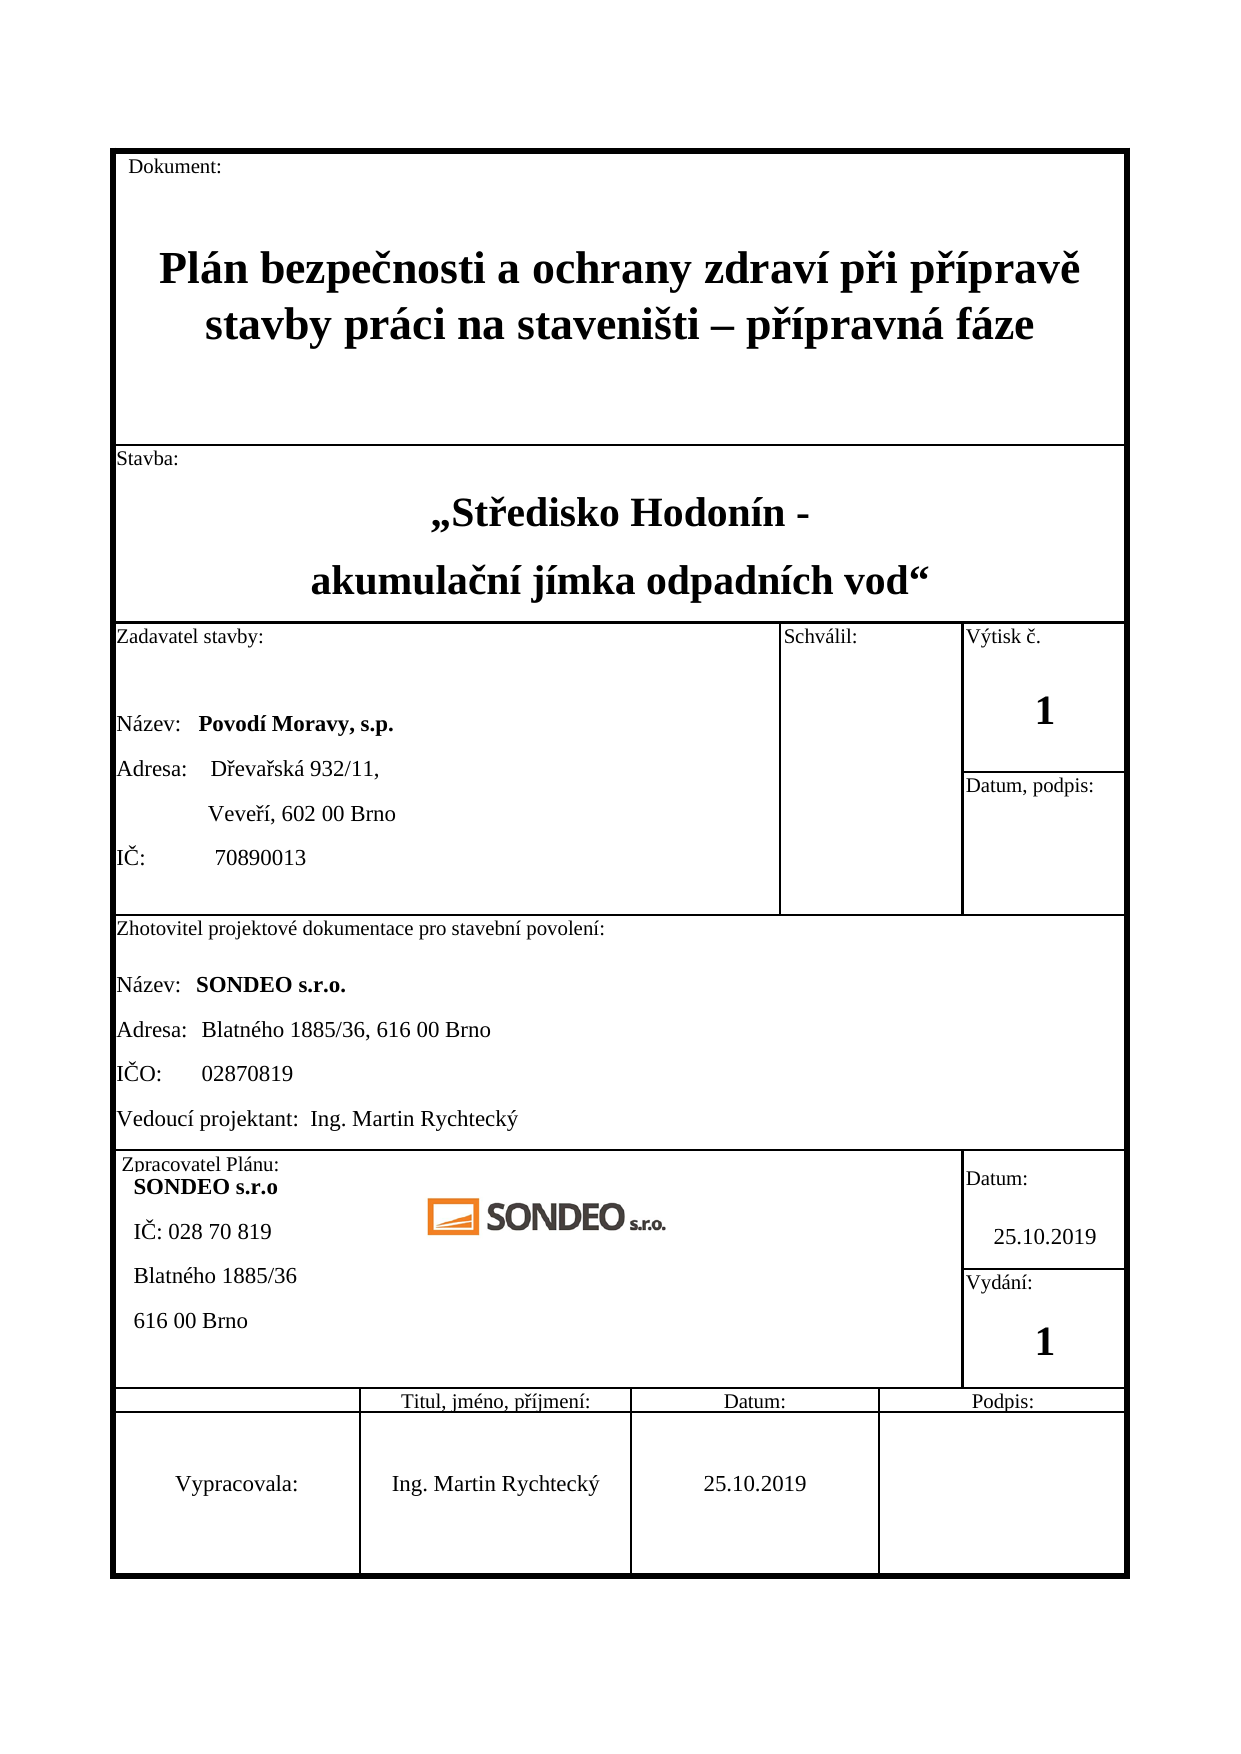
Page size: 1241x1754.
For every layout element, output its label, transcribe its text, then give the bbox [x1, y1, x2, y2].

table_cell Schválil: [781, 624, 961, 666]
table_cell Podpis: [880, 1389, 1124, 1411]
table_cell Datum, podpis: [964, 773, 1124, 816]
table_cell Zadavatel stavby: [116, 624, 779, 666]
table_cell Zhotovitel projektové dokumentace pro stavební povolení: [116, 916, 1124, 958]
table_cell [880, 1413, 1124, 1572]
table_cell Ing. Martin Rychtecký [361, 1413, 630, 1572]
table_cell [964, 816, 1124, 914]
table_cell [116, 1389, 359, 1411]
table_cell 25.10.2019 [964, 1224, 1124, 1268]
table_cell Název: Povodí Moravy, s.p. Adresa: Dřevařská 932/11, Veveří, 602 00 Brno IČ: 70890013 [116, 666, 779, 914]
table_cell „Středisko Hodonín - akumulační jímka odpadních vod“ [116, 488, 1124, 621]
table_cell Plán bezpečnosti a ochrany zdraví při přípravě stavby práci na staveništi – přípravná fáze [116, 196, 1124, 443]
table_cell Datum: [964, 1151, 1124, 1223]
table_cell Název: SONDEO s.r.o. Adresa: Blatného 1885/36, 616 00 Brno IČO: 02870819 Vedoucí projektant: Ing. Martin Rychtecký [116, 959, 1124, 1149]
table_cell [549, 1171, 961, 1387]
table_cell SONDEO s.r.o IČ: 028 70 819 Blatného 1885/36 616 00 Brno [116, 1171, 549, 1387]
table_cell 1 [964, 666, 1124, 771]
table_cell Zpracovatel Plánu: [116, 1151, 961, 1171]
table_cell [781, 666, 961, 914]
table_header Dokument: [116, 154, 1124, 196]
table_cell 1 [964, 1313, 1124, 1387]
table_cell Stavba: [116, 446, 1124, 488]
table_cell 25.10.2019 [632, 1413, 878, 1572]
table_cell Výtisk č. [964, 624, 1124, 666]
table_cell Titul, jméno, příjmení: [361, 1389, 630, 1411]
table_cell Vypracovala: [116, 1413, 359, 1572]
table_cell Datum: [632, 1389, 878, 1411]
table_cell Vydání: [964, 1270, 1124, 1312]
